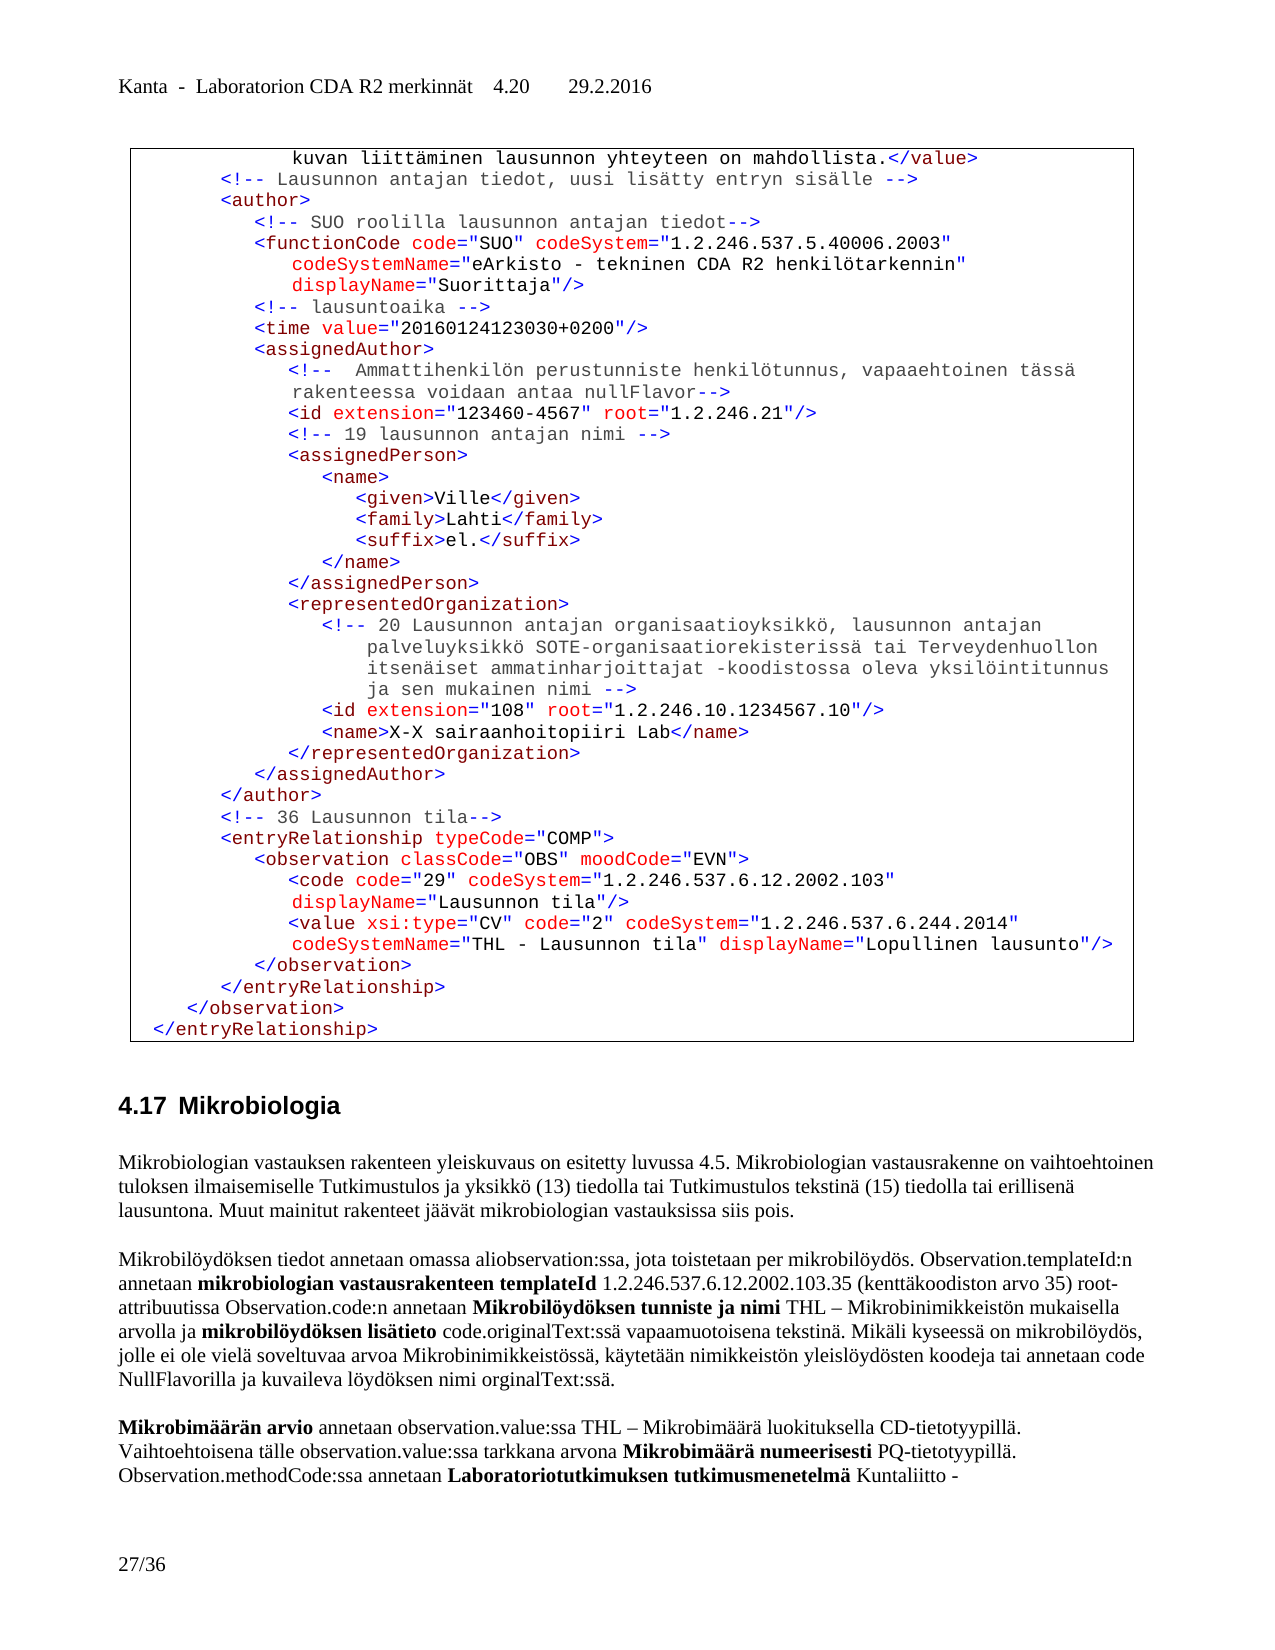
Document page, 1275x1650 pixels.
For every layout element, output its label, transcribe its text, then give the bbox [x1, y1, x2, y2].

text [118, 1415, 1157, 1487]
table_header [131, 149, 1133, 1041]
text Mikrobilöydöksen tiedot annetaan omassa aliobservation:ssa, jota toistetaan per mikrobilöydös. Observation.templateId:n annetaan mikrobiologian vastausrakenteen templateId 1.2.246.537.6.12.2002.103.35 (kenttäkoodiston arvo 35) root-attribuutissa Observation.code:n annetaan Mikrobilöydöksen tunniste ja nimi THL – Mikrobinimikkeistön mukaisella arvolla ja mikrobilöydöksen lisätieto code.originalText:ssä vapaamuotoisena tekstinä. Mikäli kyseessä on mikrobilöydös, jolle ei ole vielä soveltuvaa arvoa Mikrobinimikkeistössä, käytetään nimikkeistön yleislöydösten koodeja tai annetaan code NullFlavorilla ja kuvaileva löydöksen nimi orginalText:ssä. [118, 1247, 1157, 1391]
subtitle Mikrobiologia [118, 1091, 1157, 1120]
text Mikrobiologian vastauksen rakenteen yleiskuvaus on esitetty luvussa 4.5. Mikrobiologian vastausrakenne on vaihtoehtoinen tuloksen ilmaisemiselle Tutkimustulos ja yksikkö (13) tiedolla tai Tutkimustulos tekstinä (15) tiedolla tai erillisenä lausuntona. Muut mainitut rakenteet jäävät mikrobiologian vastauksissa siis pois. [118, 1150, 1157, 1222]
